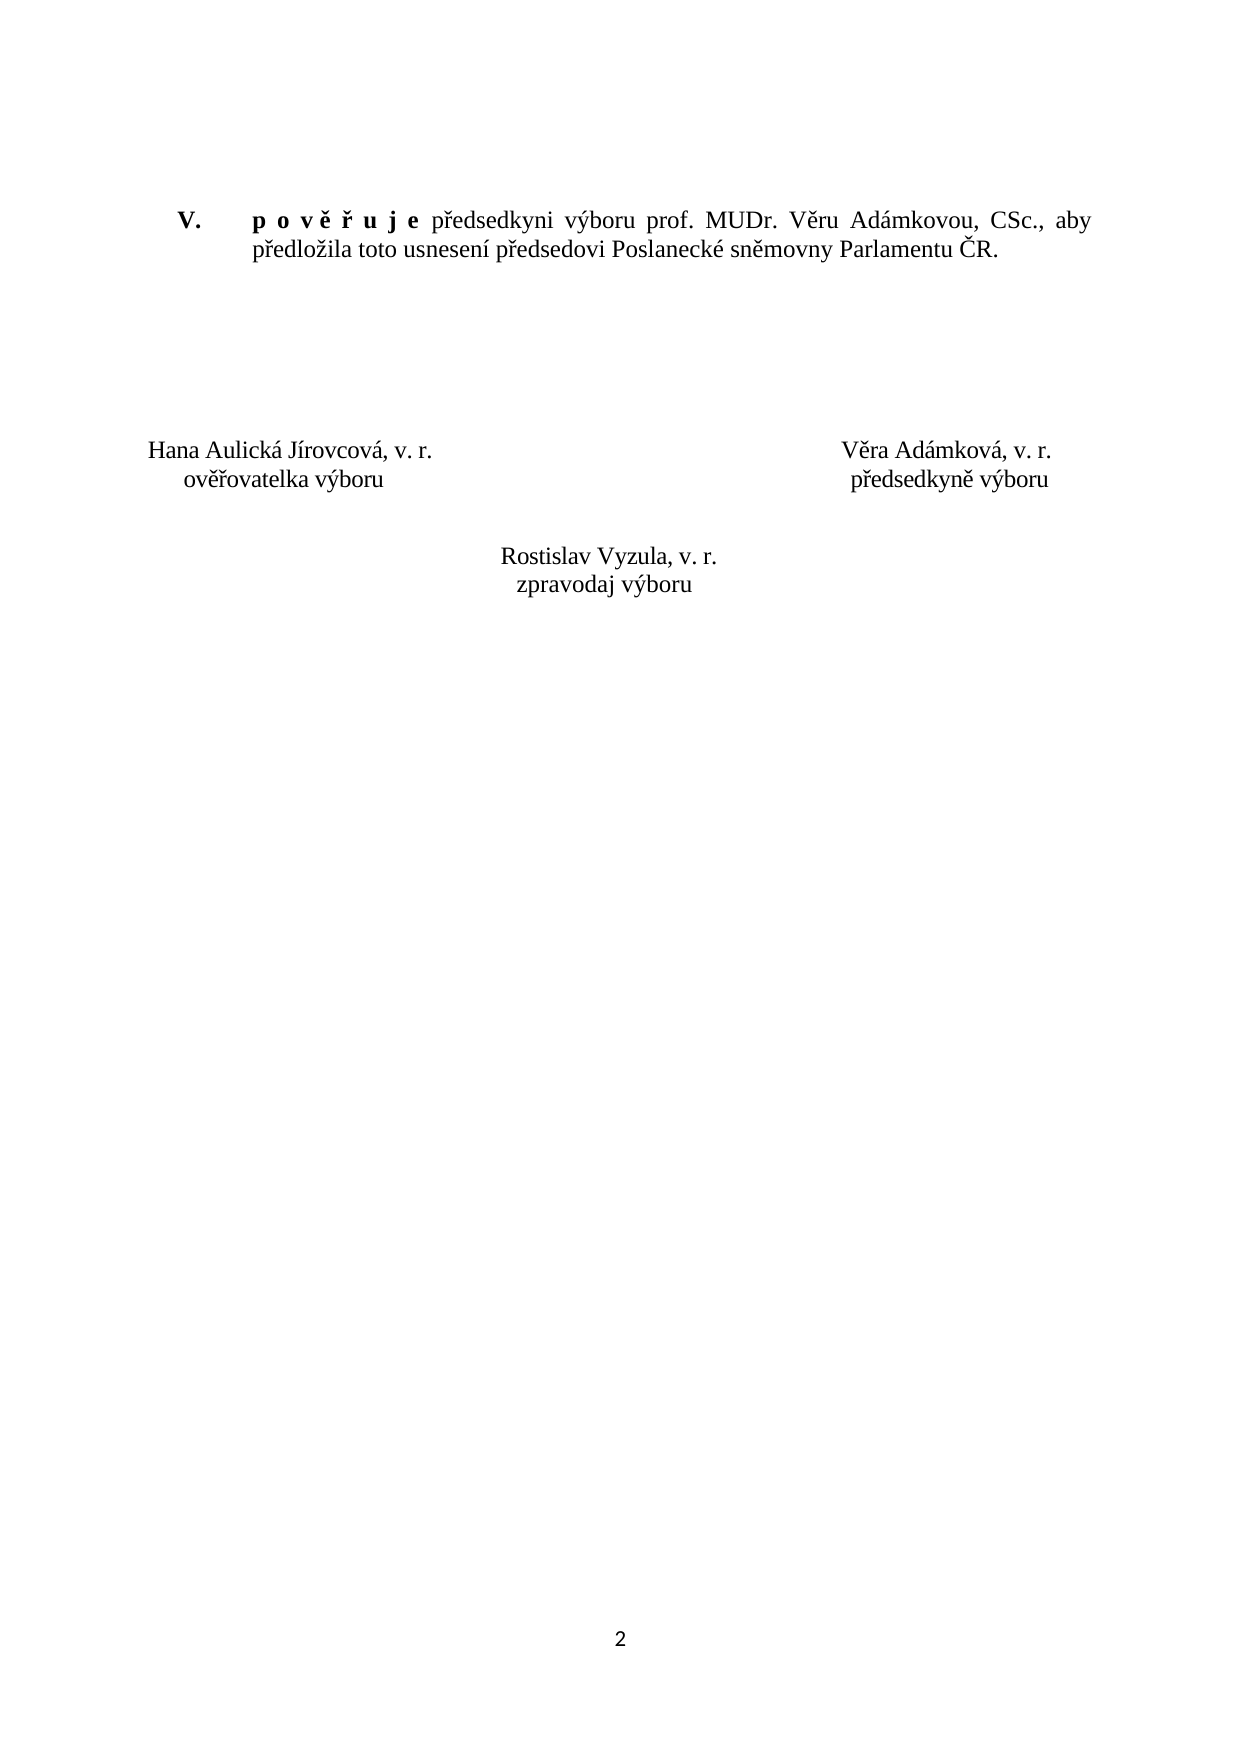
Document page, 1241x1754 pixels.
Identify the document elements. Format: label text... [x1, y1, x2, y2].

list p o v ě ř u j e předsedkyni výboru prof. MUDr. Věru Adámkovou, CSc., aby předložila toto usnesení předsedovi Poslanecké sněmovny Parlamentu ČR. [177, 205, 1093, 263]
text Rostislav Vyzula, v. r. [148, 541, 1093, 569]
text zpravodaj výboru [148, 569, 1093, 598]
text ověřovatelka výboru předsedkyně výboru [148, 464, 1093, 493]
text Hana Aulická Jírovcová, v. r. Věra Adámková, v. r. [148, 436, 1093, 464]
